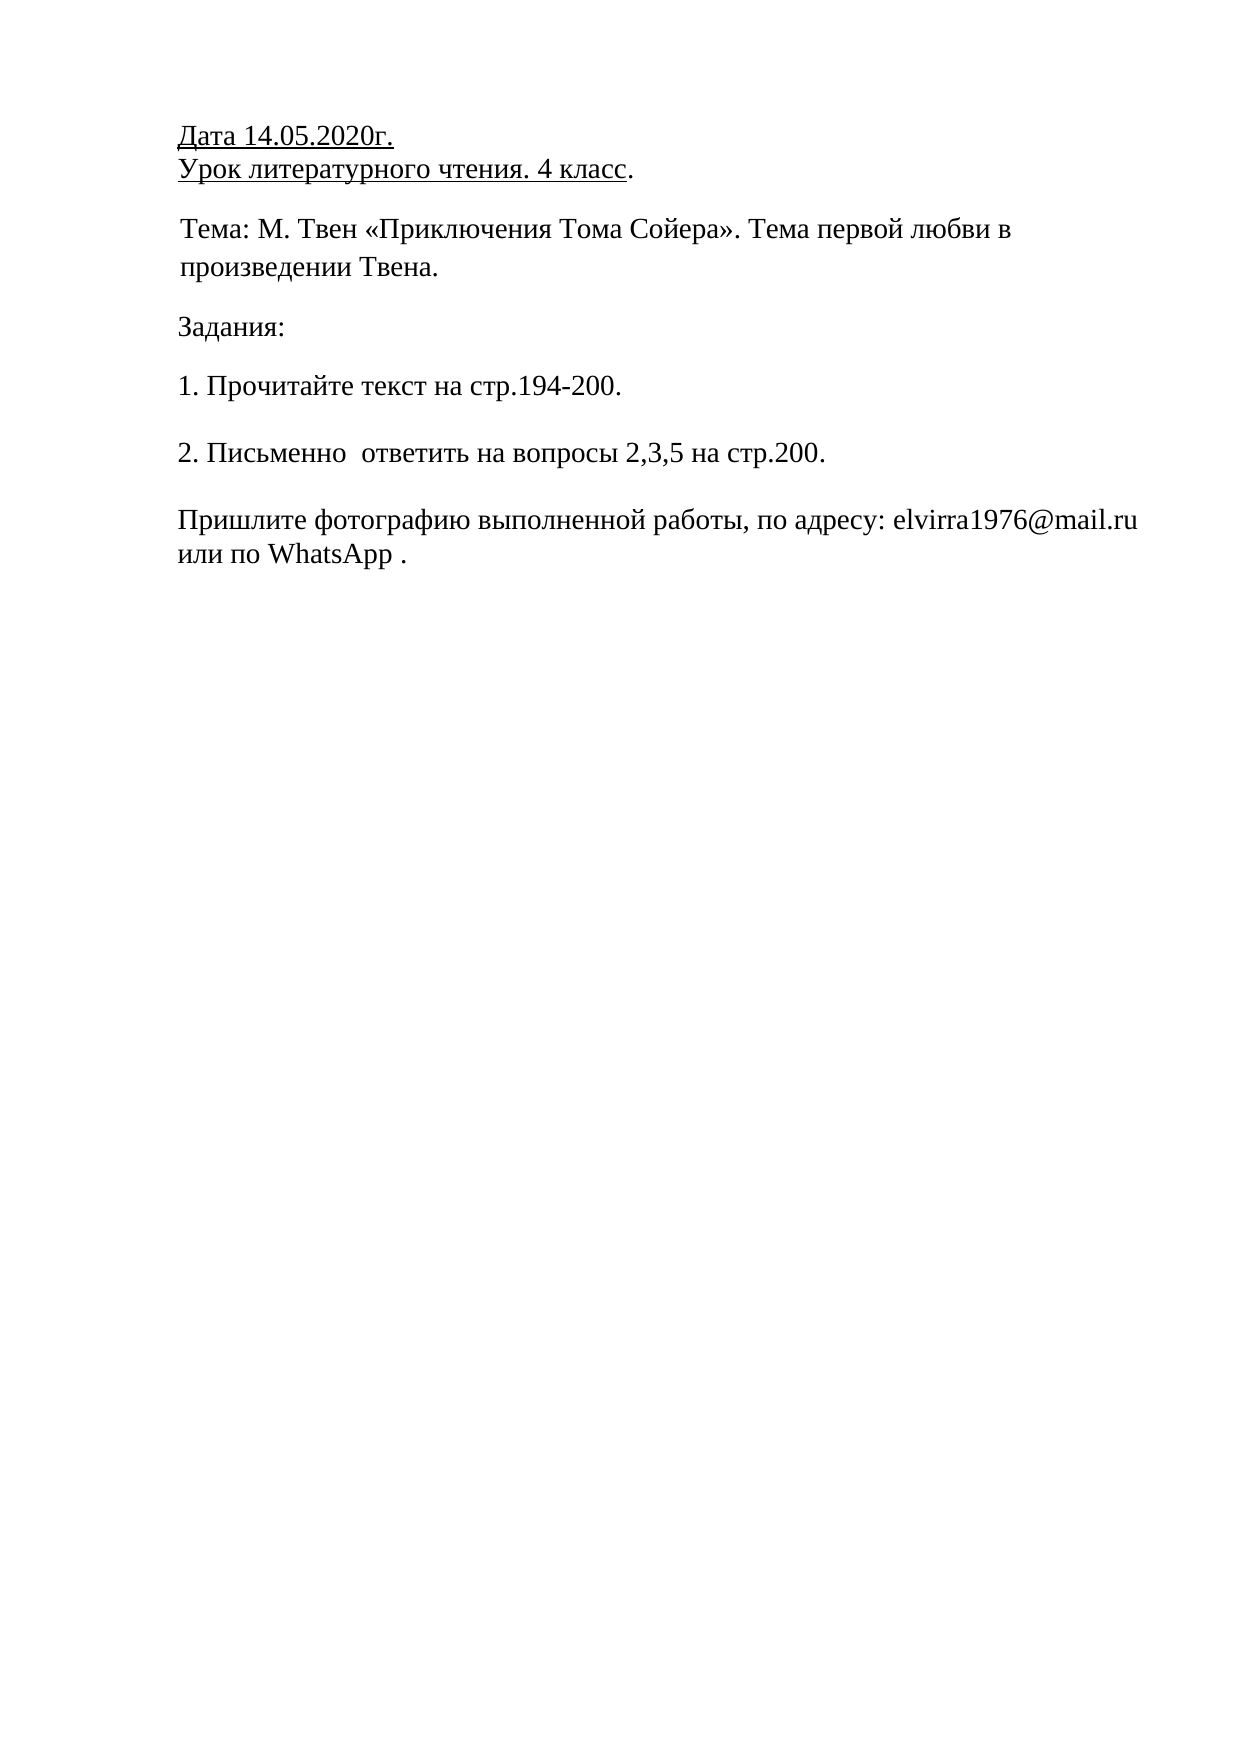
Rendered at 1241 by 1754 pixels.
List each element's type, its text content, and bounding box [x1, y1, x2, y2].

text 1. Прочитайте текст на стр.194-200. [177, 368, 1152, 402]
list Пришлите фотографию выполненной работы, по адресу: elvirra1976@mail.ru или по WhatsApp . [177, 502, 1152, 569]
text Задания: [177, 309, 1163, 342]
text Тема: М. Твен «Приключения Тома Сойера». Тема первой любви в произведении Твена. [180, 211, 1163, 283]
list Дата 14.05.2020г. [177, 118, 1152, 152]
text 2. Письменно ответить на вопросы 2,3,5 на стр.200. [177, 435, 1152, 469]
text Урок литературного чтения. 4 класс. [177, 152, 1163, 185]
